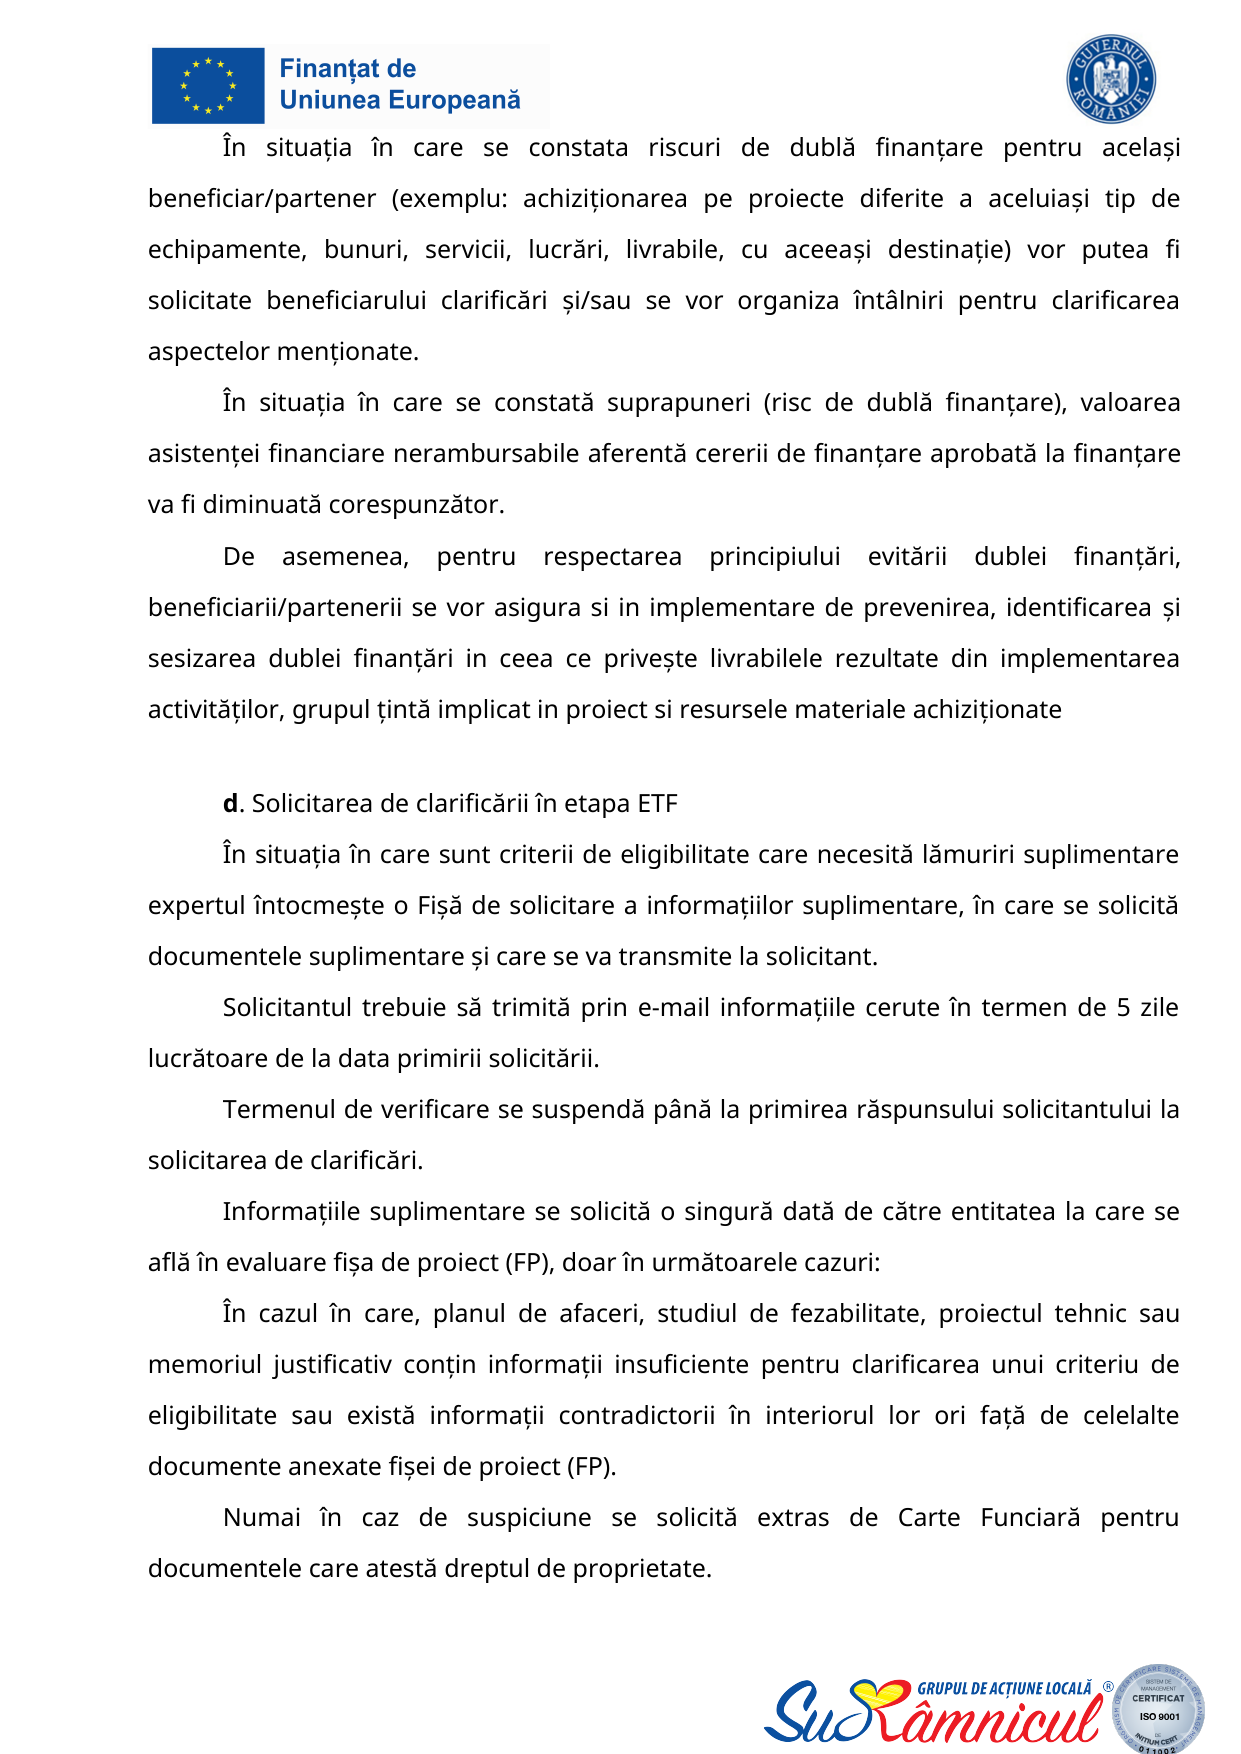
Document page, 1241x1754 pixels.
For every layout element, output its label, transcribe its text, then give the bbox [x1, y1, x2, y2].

text Numai în caz de suspiciune se solicită extras de Carte Funciară pentru documentele care atestă dreptul de proprietate. [148, 1500, 1181, 1585]
text În situația în care se constata riscuri de dublă finanțare pentru același beneficiar/partener (exemplu: achiziționarea pe proiecte diferite a aceluiași tip de echipamente, bunuri, servicii, lucrări, livrabile, cu aceeași destinație) vor putea fi solicitate beneficiarului clarificări și/sau se vor organiza întâlniri pentru clarificarea aspectelor menționate. [148, 130, 1181, 368]
text Informaţiile suplimentare se solicită o singură dată de către entitatea la care se află în evaluare fişa de proiect (FP), doar în următoarele cazuri: [148, 1194, 1181, 1279]
text Termenul de verificare se suspendă până la primirea răspunsului solicitantului la solicitarea de clarificări. [148, 1092, 1181, 1177]
text d. Solicitarea de clarificării în etapa ETF [148, 785, 1181, 819]
text În situația în care se constată suprapuneri (risc de dublă finanțare), valoarea asistenței financiare nerambursabile aferentă cererii de finanțare aprobată la finanțare va fi diminuată corespunzător. [148, 385, 1181, 521]
text De asemenea, pentru respectarea principiului evitării dublei finanțări, beneficiarii/partenerii se vor asigura si in implementare de prevenirea, identificarea și sesizarea dublei finanțări in ceea ce privește livrabilele rezultate din implementarea activităților, grupul țintă implicat in proiect si resursele materiale achiziționate [148, 538, 1181, 725]
text În situaţia în care sunt criterii de eligibilitate care necesită lămuriri suplimentare expertul întocmeşte o Fişă de solicitare a informaţiilor suplimentare, în care se solicită documentele suplimentare şi care se va transmite la solicitant. [148, 836, 1181, 973]
picture [147, 44, 550, 129]
text Solicitantul trebuie să trimită prin e-mail informaţiile cerute în termen de 5 zile lucrătoare de la data primirii solicitării. [148, 989, 1181, 1075]
picture [750, 1661, 1209, 1754]
picture [1062, 29, 1163, 129]
text În cazul în care, planul de afaceri, studiul de fezabilitate, proiectul tehnic sau memoriul justificativ conţin informaţii insuficiente pentru clarificarea unui criteriu de eligibilitate sau există informaţii contradictorii în interiorul lor ori faţă de celelalte documente anexate fişei de proiect (FP). [148, 1296, 1181, 1483]
